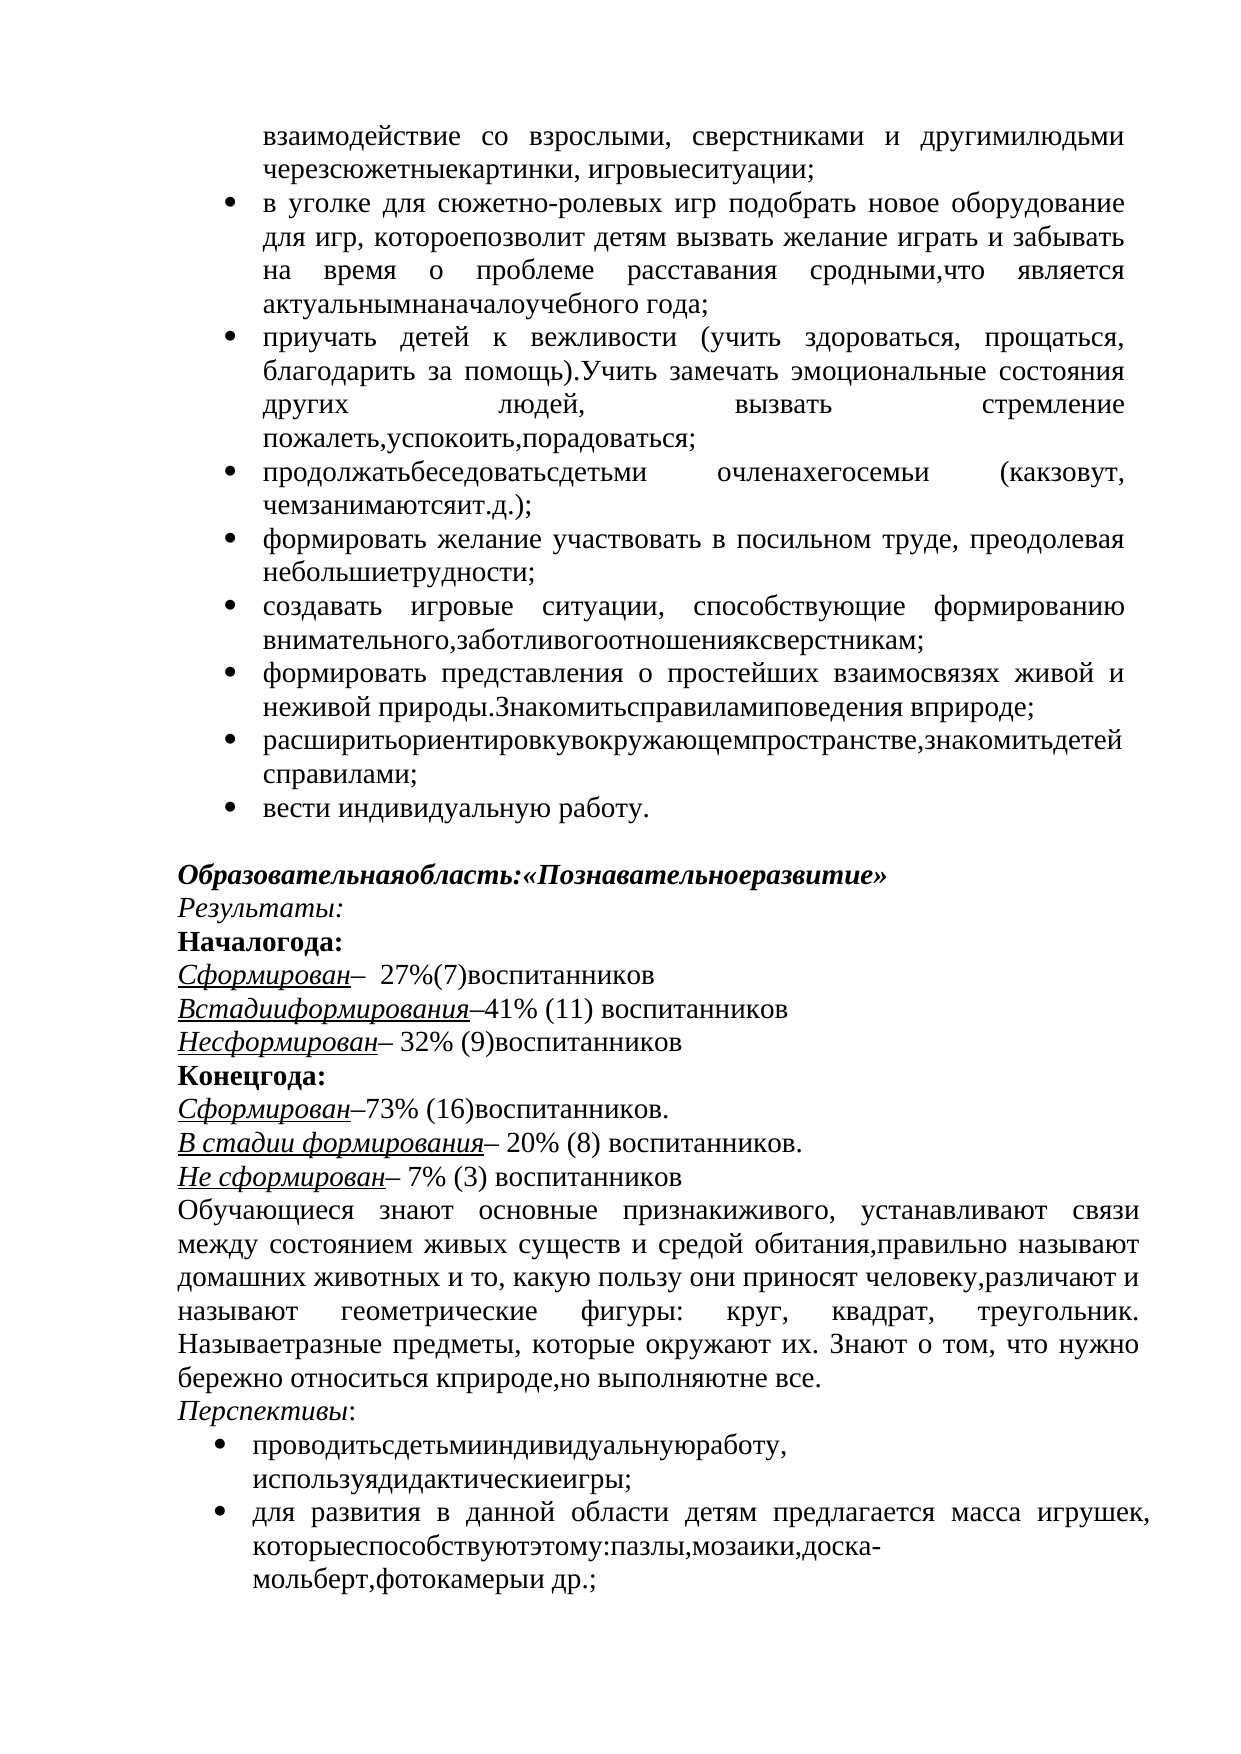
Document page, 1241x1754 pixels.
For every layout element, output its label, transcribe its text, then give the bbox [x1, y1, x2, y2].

text Не сформирован– 7% (3) воспитанников [177, 1159, 1140, 1192]
text Встадииформирования–41% (11) воспитанников [177, 991, 1152, 1024]
list создавать игровые ситуации, способствующие формированию внимательного,заботливогоотношенияксверстникам; [225, 588, 1125, 655]
text Сформирован–73% (16)воспитанников. [177, 1092, 1152, 1125]
list в уголке для сюжетно-ролевых игр подобрать новое оборудование для игр, котороепозволит детям вызвать желание играть и забывать на время о проблеме расставания сродными,что является актуальнымнаначалоучебного года; [225, 185, 1125, 319]
text Сформирован– 27%(7)воспитанников [177, 957, 1152, 991]
list проводитьсдетьмииндивидуальнуюработу, используядидактическиеигры; [215, 1427, 1152, 1494]
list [225, 118, 1125, 185]
list формировать желание участвовать в посильном труде, преодолевая небольшиетрудности; [225, 521, 1125, 588]
list приучать детей к вежливости (учить здороваться, прощаться, благодарить за помощь).Учить замечать эмоциональные состояния других людей, вызвать стремление пожалеть,успокоить,порадоваться; [225, 319, 1125, 454]
text В стадии формирования– 20% (8) воспитанников. [177, 1125, 1159, 1159]
list расширитьориентировкувокружающемпространстве,знакомитьдетей справилами; [225, 722, 1125, 790]
list для развития в данной области детям предлагается масса игрушек, которыеспособствуютэтому:пазлы,мозаики,доска-мольберт,фотокамерыи др.; [215, 1494, 1152, 1595]
list продолжатьбеседоватьсдетьми очленахегосемьи (какзовут, чемзанимаютсяит.д.); [225, 454, 1125, 521]
text Результаты: [177, 890, 1152, 924]
text Перспективы: [177, 1393, 1152, 1427]
text Обучающиеся знают основные признакиживого, устанавливают связи между состоянием живых существ и средой обитания,правильно называют домашних животных и то, какую пользу они приносят человеку,различают и называют геометрические фигуры: круг, квадрат, треугольник. Называетразные предметы, которые окружают их. Знают о том, что нужно бережно относиться кприроде,но выполняютне все. [177, 1192, 1140, 1393]
text Конецгода: [177, 1058, 1152, 1092]
text Началогода: [177, 924, 1152, 957]
list формировать представления о простейших взаимосвязях живой и неживой природы.Знакомитьсправиламиповедения вприроде; [225, 655, 1125, 722]
text Несформирован– 32% (9)воспитанников [177, 1024, 1152, 1058]
list вести индивидуальную работу. [225, 790, 1125, 823]
text Образовательнаяобласть:«Познавательноеразвитие» [177, 857, 1152, 890]
